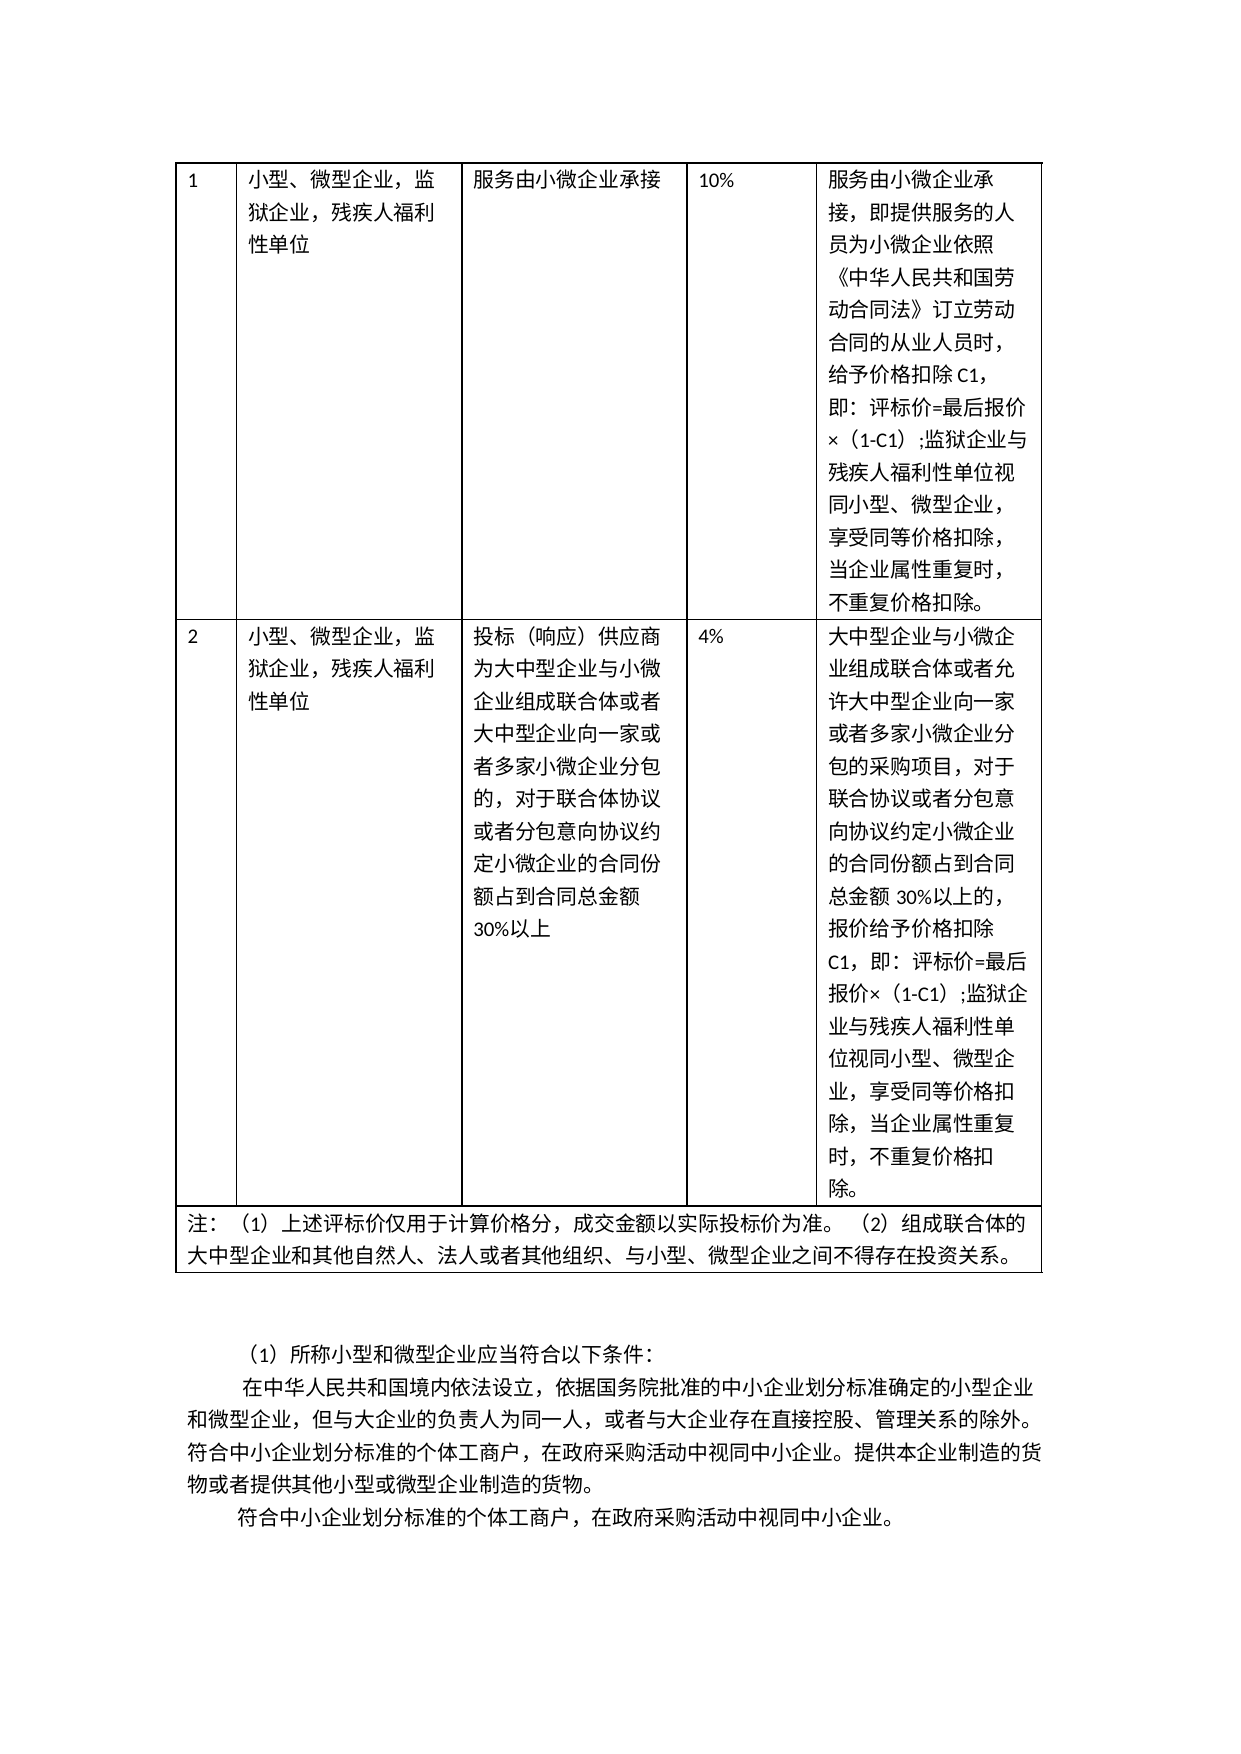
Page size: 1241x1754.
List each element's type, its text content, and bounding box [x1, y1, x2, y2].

text 符合中小企业划分标准的个体工商户，在政府采购活动中视同中小企业。 [187, 1501, 1053, 1533]
table_cell 小型、微型企业，监狱企业，残疾人福利性单位 [237, 164, 461, 618]
table_cell 小型、微型企业，监狱企业，残疾人福利性单位 [237, 620, 461, 1205]
table_cell 服务由小微企业承接，即提供服务的人员为小微企业依照《中华人民共和国劳动合同法》订立劳动合同的从业人员时，给予价格扣除C1，即：评标价=最后报价×（1-C1）;监狱企业与残疾人福利性单位视同小型、微型企业，享受同等价格扣除，当企业属性重复时，不重复价格扣除。 [817, 164, 1041, 618]
table_cell 投标（响应）供应商为大中型企业与小微企业组成联合体或者大中型企业向一家或者多家小微企业分包的，对于联合体协议或者分包意向协议约定小微企业的合同份额占到合同总金额30%以上 [463, 620, 686, 1205]
table_cell 10% [688, 164, 816, 618]
text 在中华人民共和国境内依法设立，依据国务院批准的中小企业划分标准确定的小型企业和微型企业，但与大企业的负责人为同一人，或者与大企业存在直接控股、管理关系的除外。符合中小企业划分标准的个体工商户，在政府采购活动中视同中小企业。提供本企业制造的货物或者提供其他小型或微型企业制造的货物。 [187, 1371, 1053, 1501]
table_cell 1 [177, 164, 236, 618]
table_cell 4% [688, 620, 816, 1205]
table_cell 2 [177, 620, 236, 1205]
text （1）所称小型和微型企业应当符合以下条件： [187, 1338, 1053, 1371]
table_cell 大中型企业与小微企业组成联合体或者允许大中型企业向一家或者多家小微企业分包的采购项目，对于联合协议或者分包意向协议约定小微企业的合同份额占到合同总金额 30%以上的，报价给予价格扣除C1，即：评标价=最后报价×（1-C1）;监狱企业与残疾人福利性单位视同小型、微型企业，享受同等价格扣除，当企业属性重复时，不重复价格扣除。 [817, 620, 1041, 1205]
table_cell 服务由小微企业承接 [463, 164, 686, 618]
table_cell 注：（1）上述评标价仅用于计算价格分，成交金额以实际投标价为准。 （2）组成联合体的大中型企业和其他自然人、法人或者其他组织、与小型、微型企业之间不得存在投资关系。 [177, 1207, 1041, 1272]
